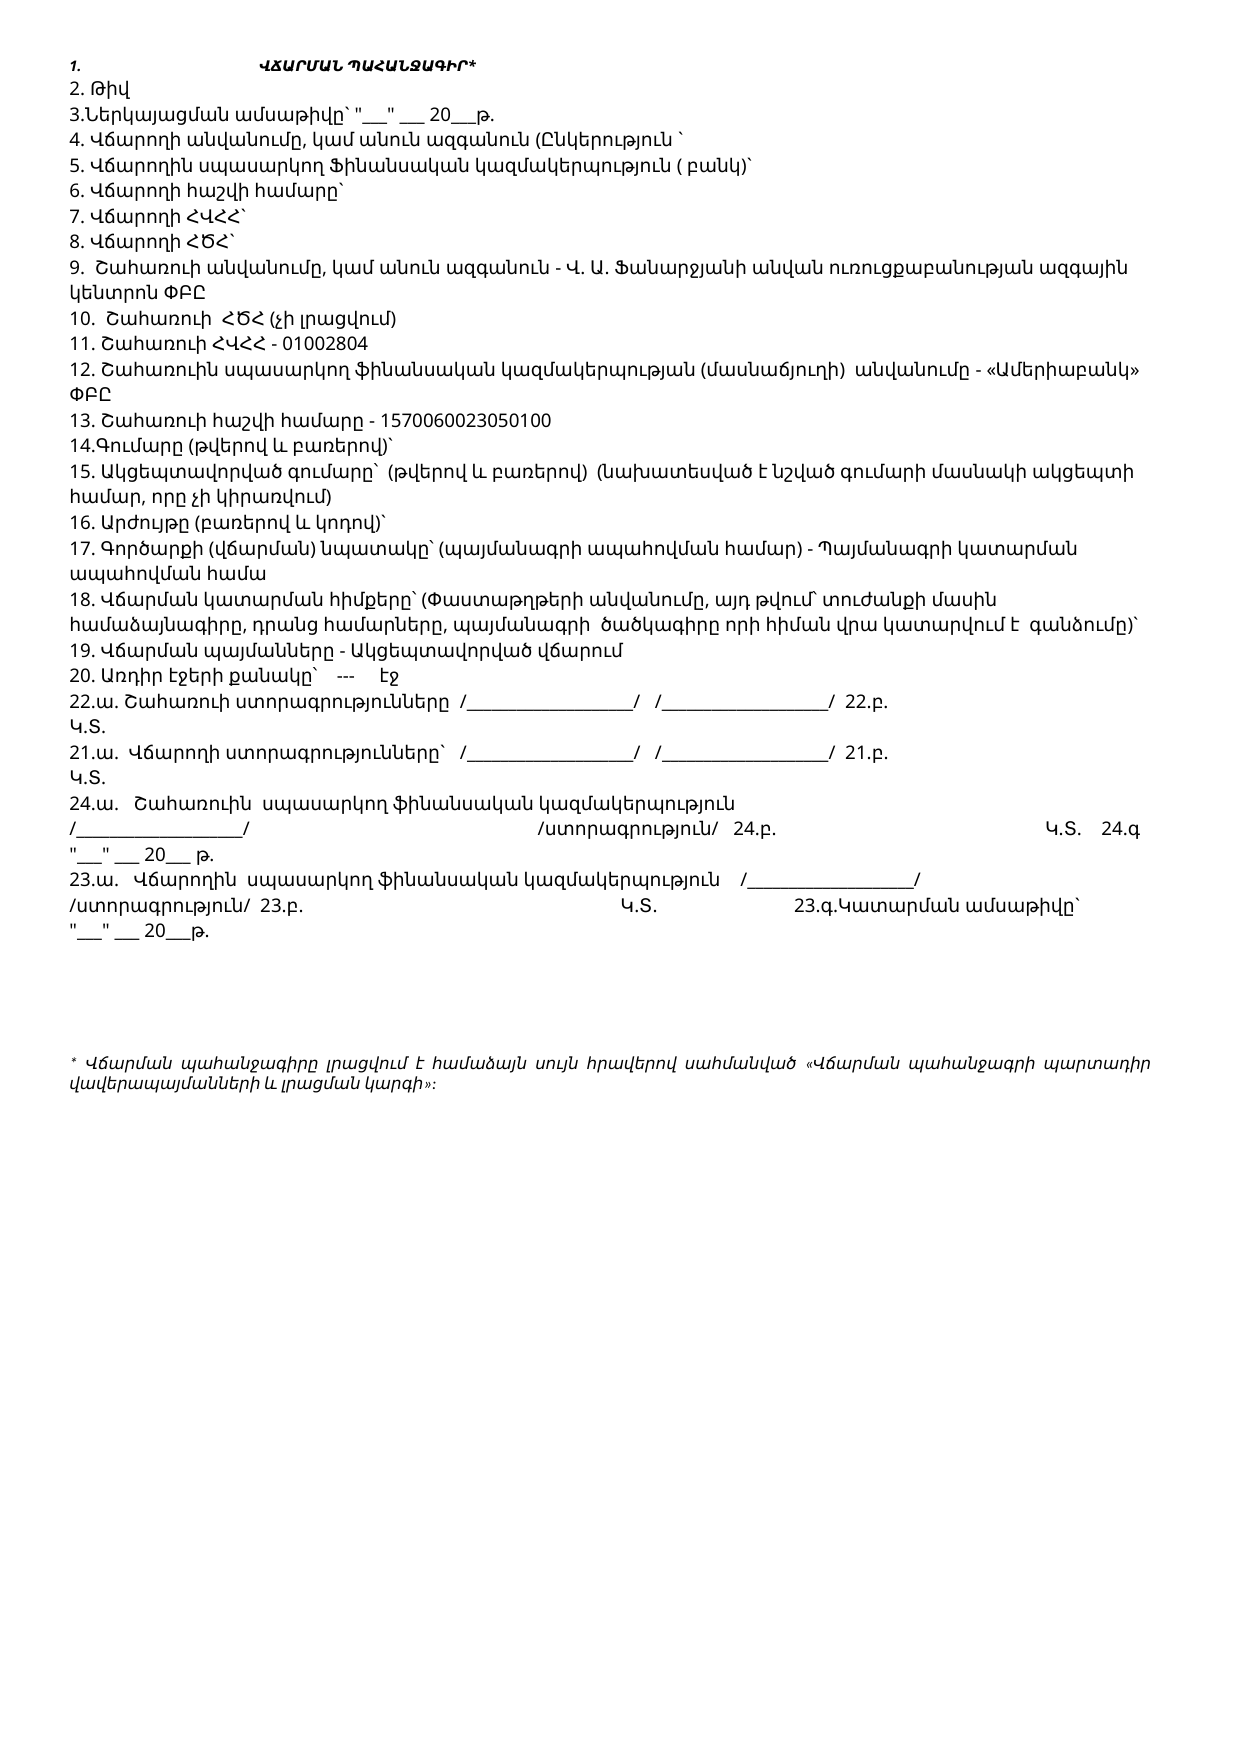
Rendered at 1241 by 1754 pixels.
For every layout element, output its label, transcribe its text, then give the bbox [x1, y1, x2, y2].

text * Վճարման պահանջագիրը լրացվում է համաձայն սույն հրավերով սահմանված «Վճարման պահանջագրի պարտադիր վավերապայմանների և լրացման կարգի»: [69, 1053, 1152, 1094]
